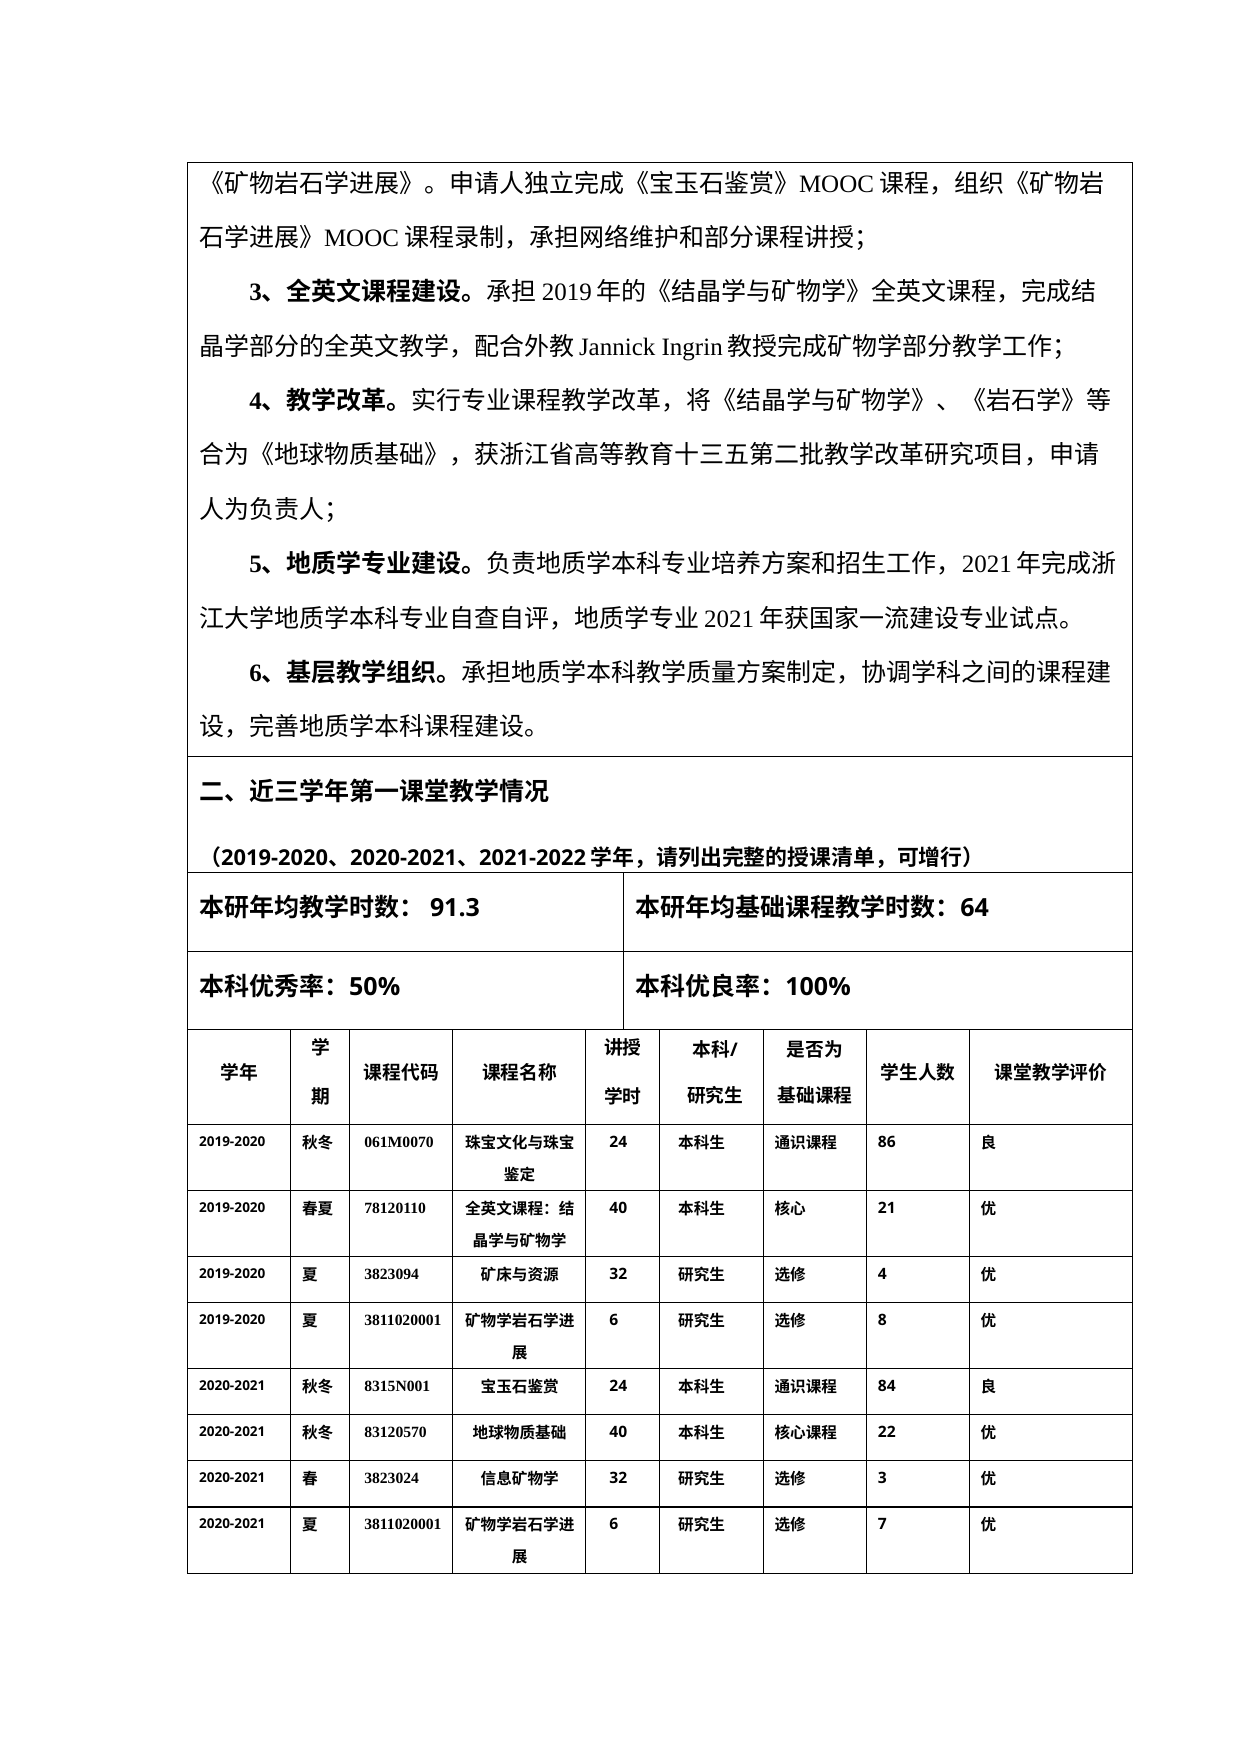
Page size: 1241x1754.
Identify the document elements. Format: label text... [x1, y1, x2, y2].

table_cell 3811020001 [350, 1508, 452, 1572]
table_cell 32 [586, 1257, 659, 1302]
table_cell 二、近三学年第一课堂教学情况 （2019-2020、2020-2021、2021-2022学年，请列出完整的授课清单，可增行） [188, 757, 1132, 872]
table_cell 矿床与资源 [453, 1257, 585, 1302]
table_cell 3811020001 [350, 1303, 452, 1368]
table_cell 6 [586, 1303, 659, 1368]
table_cell 32 [586, 1461, 659, 1506]
table_cell 84 [867, 1369, 969, 1414]
table_cell 春夏 [291, 1191, 349, 1256]
table_cell 优 [970, 1257, 1132, 1302]
table_cell 春 [291, 1461, 349, 1506]
table_cell 3823024 [350, 1461, 452, 1506]
table_cell 课程名称 [453, 1030, 585, 1124]
table_cell 研究生 [660, 1461, 763, 1506]
table_cell 秋冬 [291, 1415, 349, 1460]
table_cell 宝玉石鉴赏 [453, 1369, 585, 1414]
table_cell 课堂教学评价 [970, 1030, 1132, 1124]
table_cell 优 [970, 1508, 1132, 1572]
table_cell 秋冬 [291, 1369, 349, 1414]
table_cell 珠宝文化与珠宝鉴定 [453, 1125, 585, 1190]
table_cell 夏 [291, 1257, 349, 1302]
table_cell 核心课程 [764, 1415, 866, 1460]
table_cell 核心 [764, 1191, 866, 1256]
table_cell 2020-2021 [188, 1508, 290, 1572]
table_cell 2020-2021 [188, 1461, 290, 1506]
table_cell 4 [867, 1257, 969, 1302]
table_cell 2020-2021 [188, 1369, 290, 1414]
table_cell 选修 [764, 1303, 866, 1368]
table_cell 夏 [291, 1303, 349, 1368]
table_cell 22 [867, 1415, 969, 1460]
table_cell 研究生 [660, 1508, 763, 1572]
table_cell 8 [867, 1303, 969, 1368]
table_cell 本科生 [660, 1125, 763, 1190]
table_cell 本科生 [660, 1191, 763, 1256]
table_cell 研究生 [660, 1303, 763, 1368]
table_cell 选修 [764, 1461, 866, 1506]
table_cell 优 [970, 1303, 1132, 1368]
table_cell 78120110 [350, 1191, 452, 1256]
table_cell 83120570 [350, 1415, 452, 1460]
table_cell 2019-2020 [188, 1125, 290, 1190]
table_cell 2019-2020 [188, 1257, 290, 1302]
table_cell 本研年均基础课程教学时数：64 [624, 873, 1132, 951]
table_cell 是否为 基础课程 [764, 1030, 866, 1124]
table_cell 地球物质基础 [453, 1415, 585, 1460]
table_cell 良 [970, 1369, 1132, 1414]
table_cell 夏 [291, 1508, 349, 1572]
table_cell 通识课程 [764, 1369, 866, 1414]
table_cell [188, 163, 1132, 756]
table_cell 学期 [291, 1030, 349, 1124]
table_cell 秋冬 [291, 1125, 349, 1190]
table_cell 3 [867, 1461, 969, 1506]
table_cell 2019-2020 [188, 1303, 290, 1368]
table_cell 24 [586, 1369, 659, 1414]
table_cell 6 [586, 1508, 659, 1572]
table_cell 矿物学岩石学进展 [453, 1303, 585, 1368]
table_cell 优 [970, 1461, 1132, 1506]
table_cell 7 [867, 1508, 969, 1572]
table_cell 良 [970, 1125, 1132, 1190]
table_cell 学年 [188, 1030, 290, 1124]
table_cell 24 [586, 1125, 659, 1190]
table_cell 本科生 [660, 1415, 763, 1460]
table_cell 2019-2020 [188, 1191, 290, 1256]
table_cell 本科生 [660, 1369, 763, 1414]
table_cell 本科优良率：100% [624, 952, 1132, 1029]
table_cell 研究生 [660, 1257, 763, 1302]
table_cell 学生人数 [867, 1030, 969, 1124]
table_cell 2020-2021 [188, 1415, 290, 1460]
table_cell 通识课程 [764, 1125, 866, 1190]
table_cell 讲授学时 [586, 1030, 659, 1124]
table_cell 优 [970, 1415, 1132, 1460]
table_cell 全英文课程：结晶学与矿物学 [453, 1191, 585, 1256]
table_cell 本科优秀率：50% [188, 952, 623, 1029]
table_cell 本研年均教学时数： 91.3 [188, 873, 623, 951]
table_cell 40 [586, 1415, 659, 1460]
table_cell 课程代码 [350, 1030, 452, 1124]
table_cell 矿物学岩石学进展 [453, 1508, 585, 1572]
table_cell 本科/ 研究生 [660, 1030, 763, 1124]
table_cell 信息矿物学 [453, 1461, 585, 1506]
table_cell 8315N001 [350, 1369, 452, 1414]
table_cell 21 [867, 1191, 969, 1256]
table_cell 86 [867, 1125, 969, 1190]
table_cell 选修 [764, 1508, 866, 1572]
table_cell 选修 [764, 1257, 866, 1302]
table_cell 优 [970, 1191, 1132, 1256]
table_cell 40 [586, 1191, 659, 1256]
table_cell 3823094 [350, 1257, 452, 1302]
table_cell 061M0070 [350, 1125, 452, 1190]
